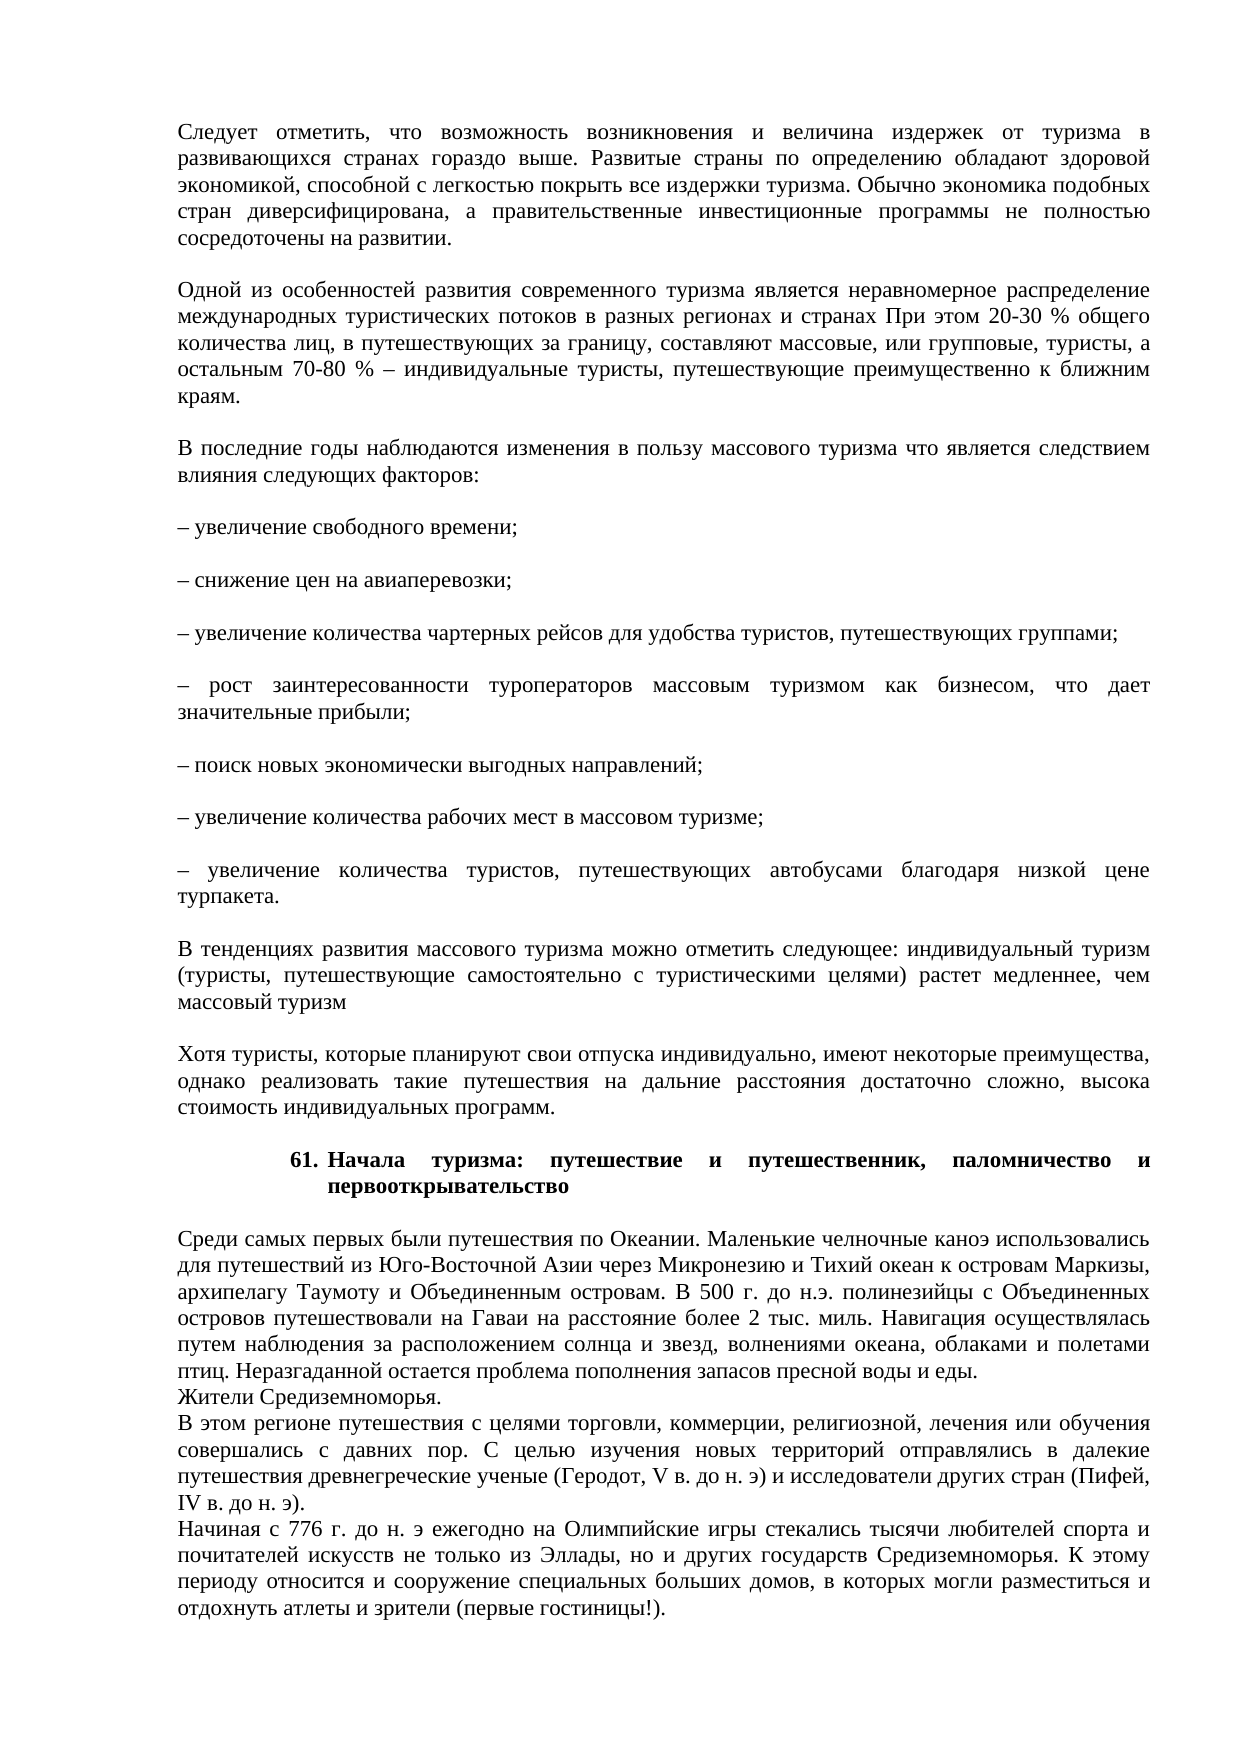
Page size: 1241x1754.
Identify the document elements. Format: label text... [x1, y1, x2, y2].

text Начиная с 776 г. до н. э ежегодно на Олимпийские игры стекались тысячи любителей спорта и почитателей искусств не только из Эллады, но и других государств Средиземноморья. К этому периоду относится и сооружение специальных больших домов, в которых могли разместиться и отдохнуть атлеты и зрители (первые гостиницы!). [177, 1515, 1152, 1620]
text Следует отметить, что возможность возникновения и величина издержек от туризма в развивающихся странах гораздо выше. Развитые страны по определению обладают здоровой экономикой, способной с легкостью покрыть все издержки туризма. Обычно экономика подобных стран диверсифицирована, а правительственные инвестиционные программы не полностью сосредоточены на развитии. [177, 118, 1152, 250]
text – поиск новых экономически выгодных направлений; [177, 751, 1152, 777]
text В тенденциях развития массового туризма можно отметить следующее: индивидуальный туризм (туристы, путешествующие самостоятельно с туристическими целями) растет медленнее, чем массовый туризм [177, 935, 1152, 1014]
text – увеличение количества туристов, путешествующих автобусами благодаря низкой цене турпакета. [177, 856, 1152, 909]
text В последние годы наблюдаются изменения в пользу массового туризма что является следствием влияния следующих факторов: [177, 434, 1152, 487]
text В этом регионе путешествия с целями торговли, коммерции, религиозной, лечения или обучения совершались с давних пор. С целью изучения новых территорий отправлялись в далекие путешествия древнегреческие ученые (Геродот, V в. до н. э) и исследователи других стран (Пифей, IV в. до н. э). [177, 1409, 1152, 1515]
text – увеличение количества рабочих мест в массовом туризме; [177, 803, 1152, 830]
text – снижение цен на авиаперевозки; [177, 566, 1152, 592]
text – увеличение количества чартерных рейсов для удобства туристов, путешествующих группами; [177, 619, 1152, 645]
text Жители Средиземноморья. [177, 1383, 1152, 1409]
text Хотя туристы, которые планируют свои отпуска индивидуально, имеют некоторые преимущества, однако реализовать такие путешествия на дальние расстояния достаточно сложно, высока стоимость индивидуальных программ. [177, 1041, 1152, 1119]
text Одной из особенностей развития современного туризма является неравномерное распределение международных туристических потоков в разных регионах и странах При этом 20-30 % общего количества лиц, в путешествующих за границу, составляют массовые, или групповые, туристы, а остальным 70-80 % – индивидуальные туристы, путешествующие преимущественно к ближним краям. [177, 276, 1152, 408]
text – рост заинтересованности туроператоров массовым туризмом как бизнесом, что дает значительные прибыли; [177, 672, 1152, 724]
list Начала туризма: путешествие и путешественник, паломничество и первооткрывательство [290, 1146, 1152, 1199]
text – увеличение свободного времени; [177, 513, 1152, 540]
text Среди самых первых были путешествия по Океании. Маленькие челночные каноэ использовались для путешествий из Юго-Восточной Азии через Микронезию и Тихий океан к островам Маркизы, архипелагу Таумоту и Объединенным островам. В 500 г. до н.э. полинезийцы с Объединенных островов путешествовали на Гаваи на расстояние более 2 тыс. миль. Навигация осуществлялась путем наблюдения за расположением солнца и звезд, волнениями океана, облаками и полетами птиц. Неразгаданной остается проблема пополнения запасов пресной воды и еды. [177, 1225, 1152, 1383]
